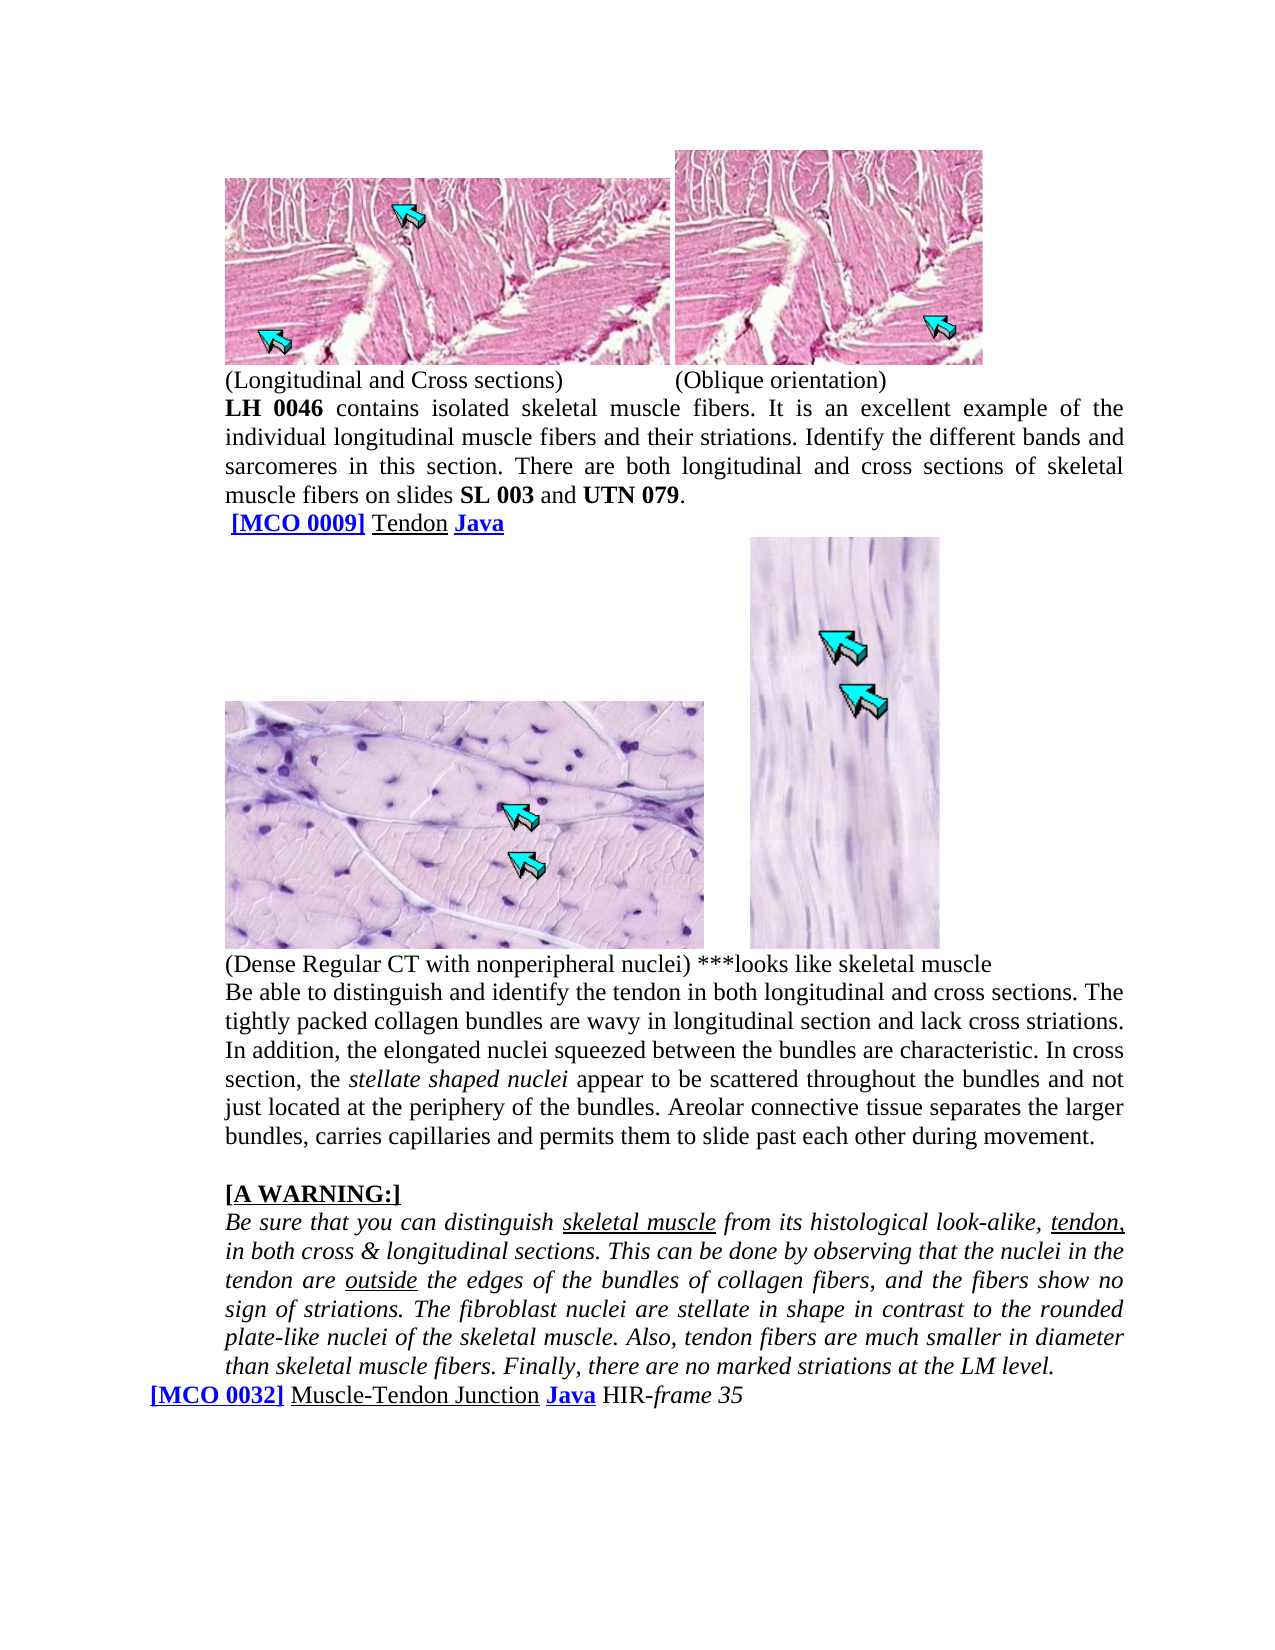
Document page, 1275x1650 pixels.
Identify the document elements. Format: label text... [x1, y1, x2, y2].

text [A WARNING:] [150, 1179, 1125, 1207]
picture [750, 537, 940, 949]
text Be able to distinguish and identify the tendon in both longitudinal and cross sections. The tightly packed collagen bundles are wavy in longitudinal section and lack cross striations. In addition, the elongated nuclei squeezed between the bundles are characteristic. In cross section, the stellate shaped nuclei appear to be scattered throughout the bundles and not just located at the periphery of the bundles. Areolar connective tissue separates the larger bundles, carries capillaries and permits them to slide past each other during movement. [225, 977, 1125, 1150]
text (Dense Regular CT with nonperipheral nuclei) ***looks like skeletal muscle [225, 949, 1125, 977]
picture [675, 150, 983, 365]
text (Longitudinal and Cross sections) (Oblique orientation) [225, 365, 1125, 393]
text Be sure that you can distinguish skeletal muscle from its histological look-alike, tendon, in both cross & longitudinal sections. This can be done by observing that the nuclei in the tendon are outside the edges of the bundles of collagen fibers, and the fibers show no sign of striations. The fibroblast nuclei are stellate in shape in contrast to the rounded plate-like nuclei of the skeletal muscle. Also, tendon fibers are much smaller in diameter than skeletal muscle fibers. Finally, there are no marked striations at the LM level. [225, 1207, 1125, 1380]
text LH 0046 contains isolated skeletal muscle fibers. It is an excellent example of the individual longitudinal muscle fibers and their striations. Identify the different bands and sarcomeres in this section. There are both longitudinal and cross sections of skeletal muscle fibers on slides SL 003 and UTN 079. [225, 393, 1125, 508]
picture [225, 178, 671, 365]
text [MCO 0032] Muscle-Tendon Junction Java HIR-frame 35 [150, 1380, 1125, 1409]
picture [225, 701, 704, 949]
text [MCO 0009] Tendon Java [150, 508, 1125, 537]
